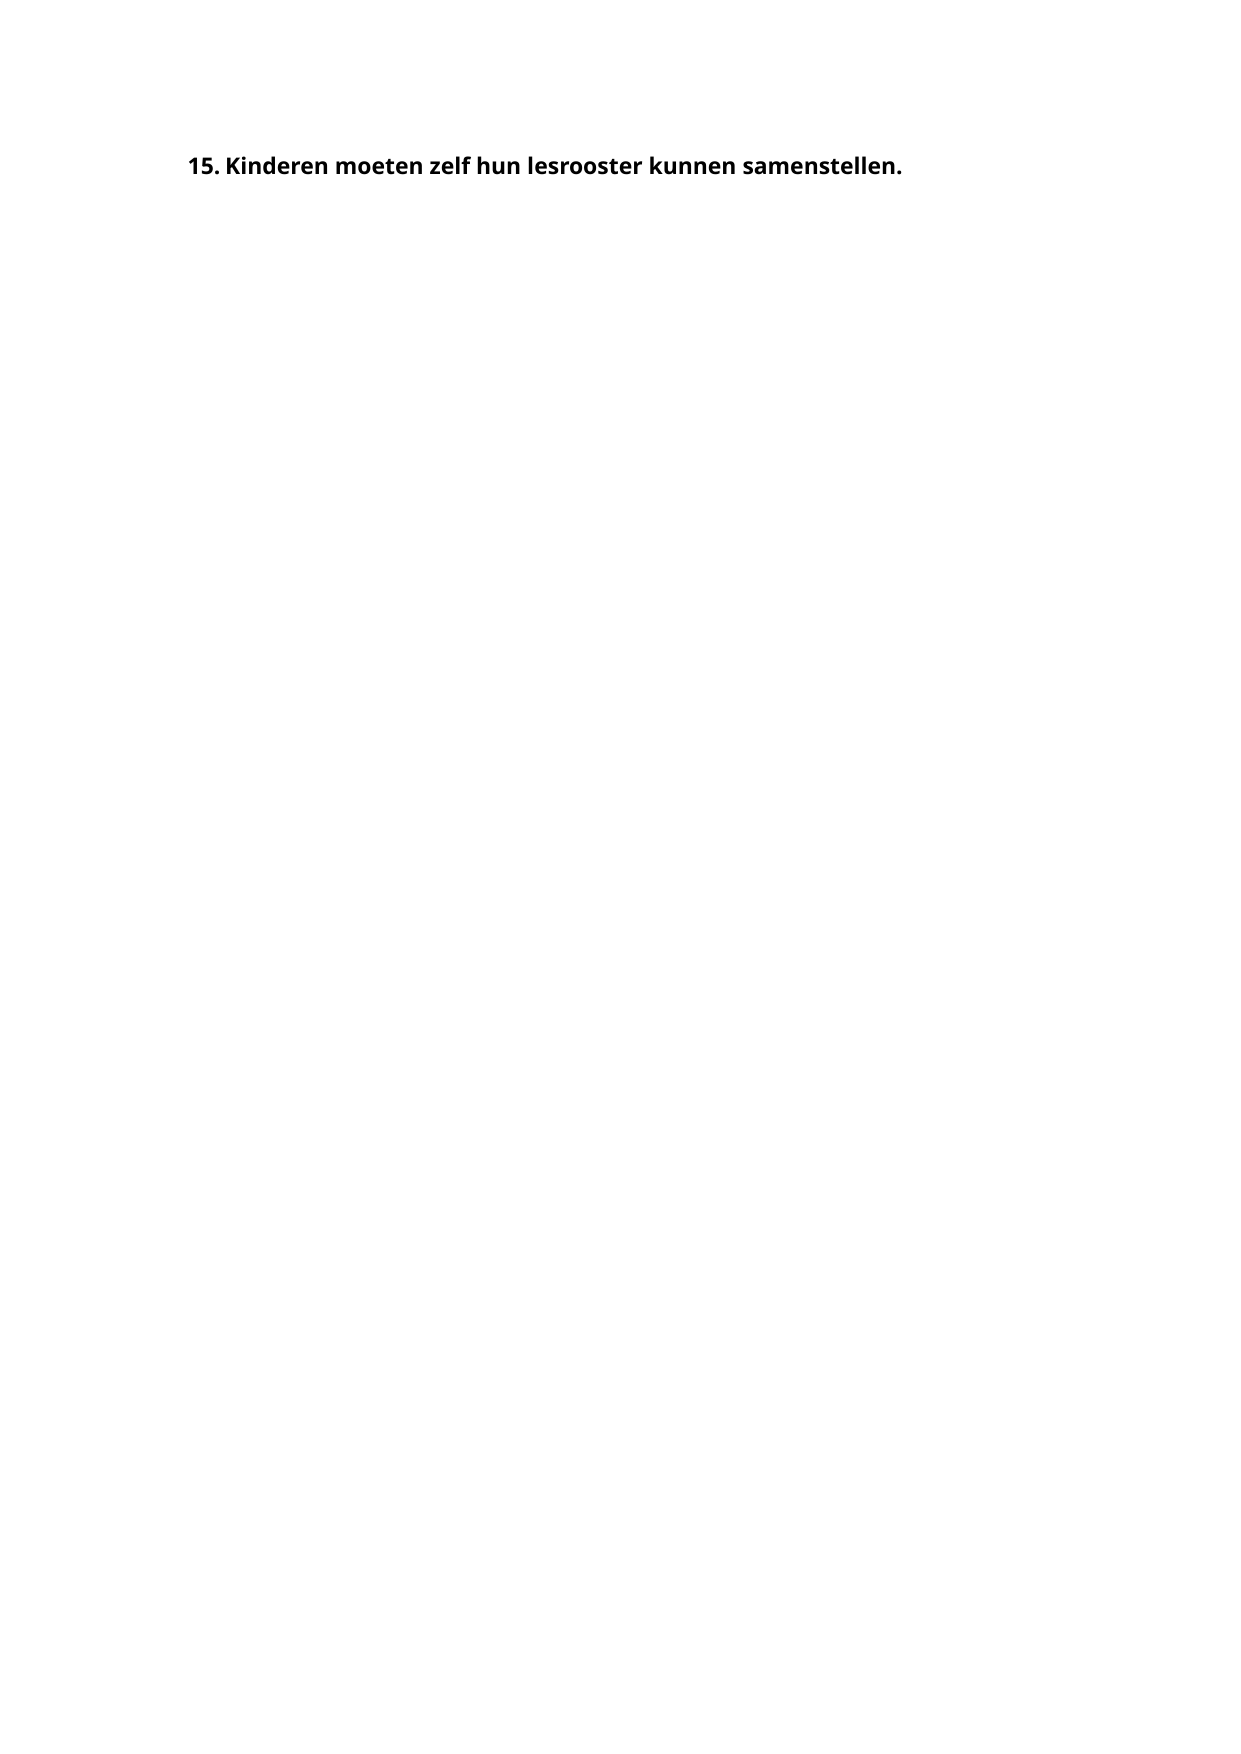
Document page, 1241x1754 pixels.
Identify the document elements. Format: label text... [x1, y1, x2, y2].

list Kinderen moeten zelf hun lesrooster kunnen samenstellen. [187, 150, 1090, 181]
